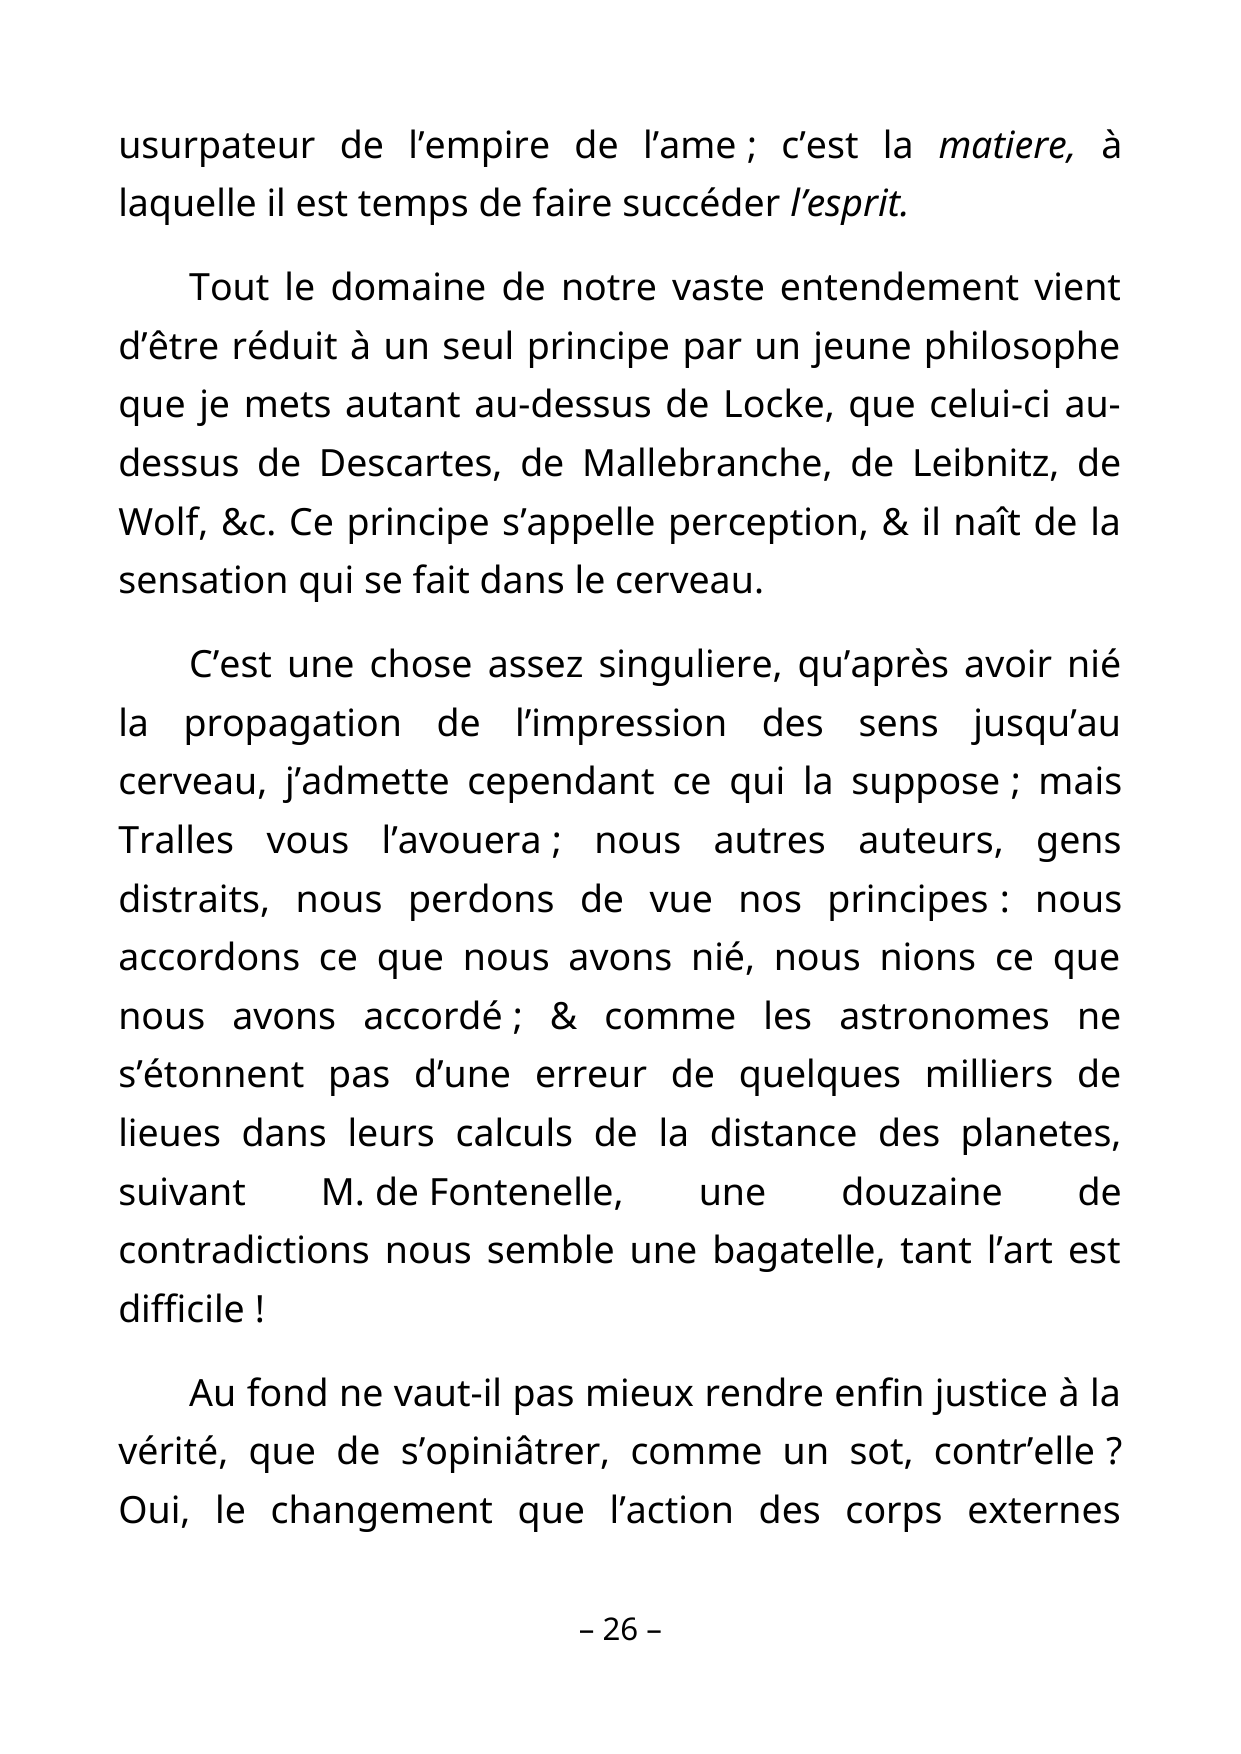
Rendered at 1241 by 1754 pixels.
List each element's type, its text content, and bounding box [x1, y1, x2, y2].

text C’est une chose assez singuliere, qu’après avoir nié la propagation de l’impression des sens jusqu’au cerveau, j’admette cependant ce qui la suppose ; mais Tralles vous l’avouera ; nous autres auteurs, gens distraits, nous perdons de vue nos principes : nous accordons ce que nous avons nié, nous nions ce que nous avons accordé ; & comme les astronomes ne s’étonnent pas d’une erreur de quelques milliers de lieues dans leurs calculs de la distance des planetes, suivant M. de Fontenelle, une douzaine de contradictions nous semble une bagatelle, tant l’art est difficile ! [118, 637, 1122, 1333]
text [118, 118, 1122, 228]
text Tout le domaine de notre vaste entendement vient d’être réduit à un seul principe par un jeune philosophe que je mets autant au-dessus de Locke, que celui-ci au-dessus de Descartes, de Mallebranche, de Leibnitz, de Wolf, &c. Ce principe s’appelle perception, & il naît de la sensation qui se fait dans le cerveau. [118, 260, 1122, 605]
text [118, 1366, 1122, 1534]
